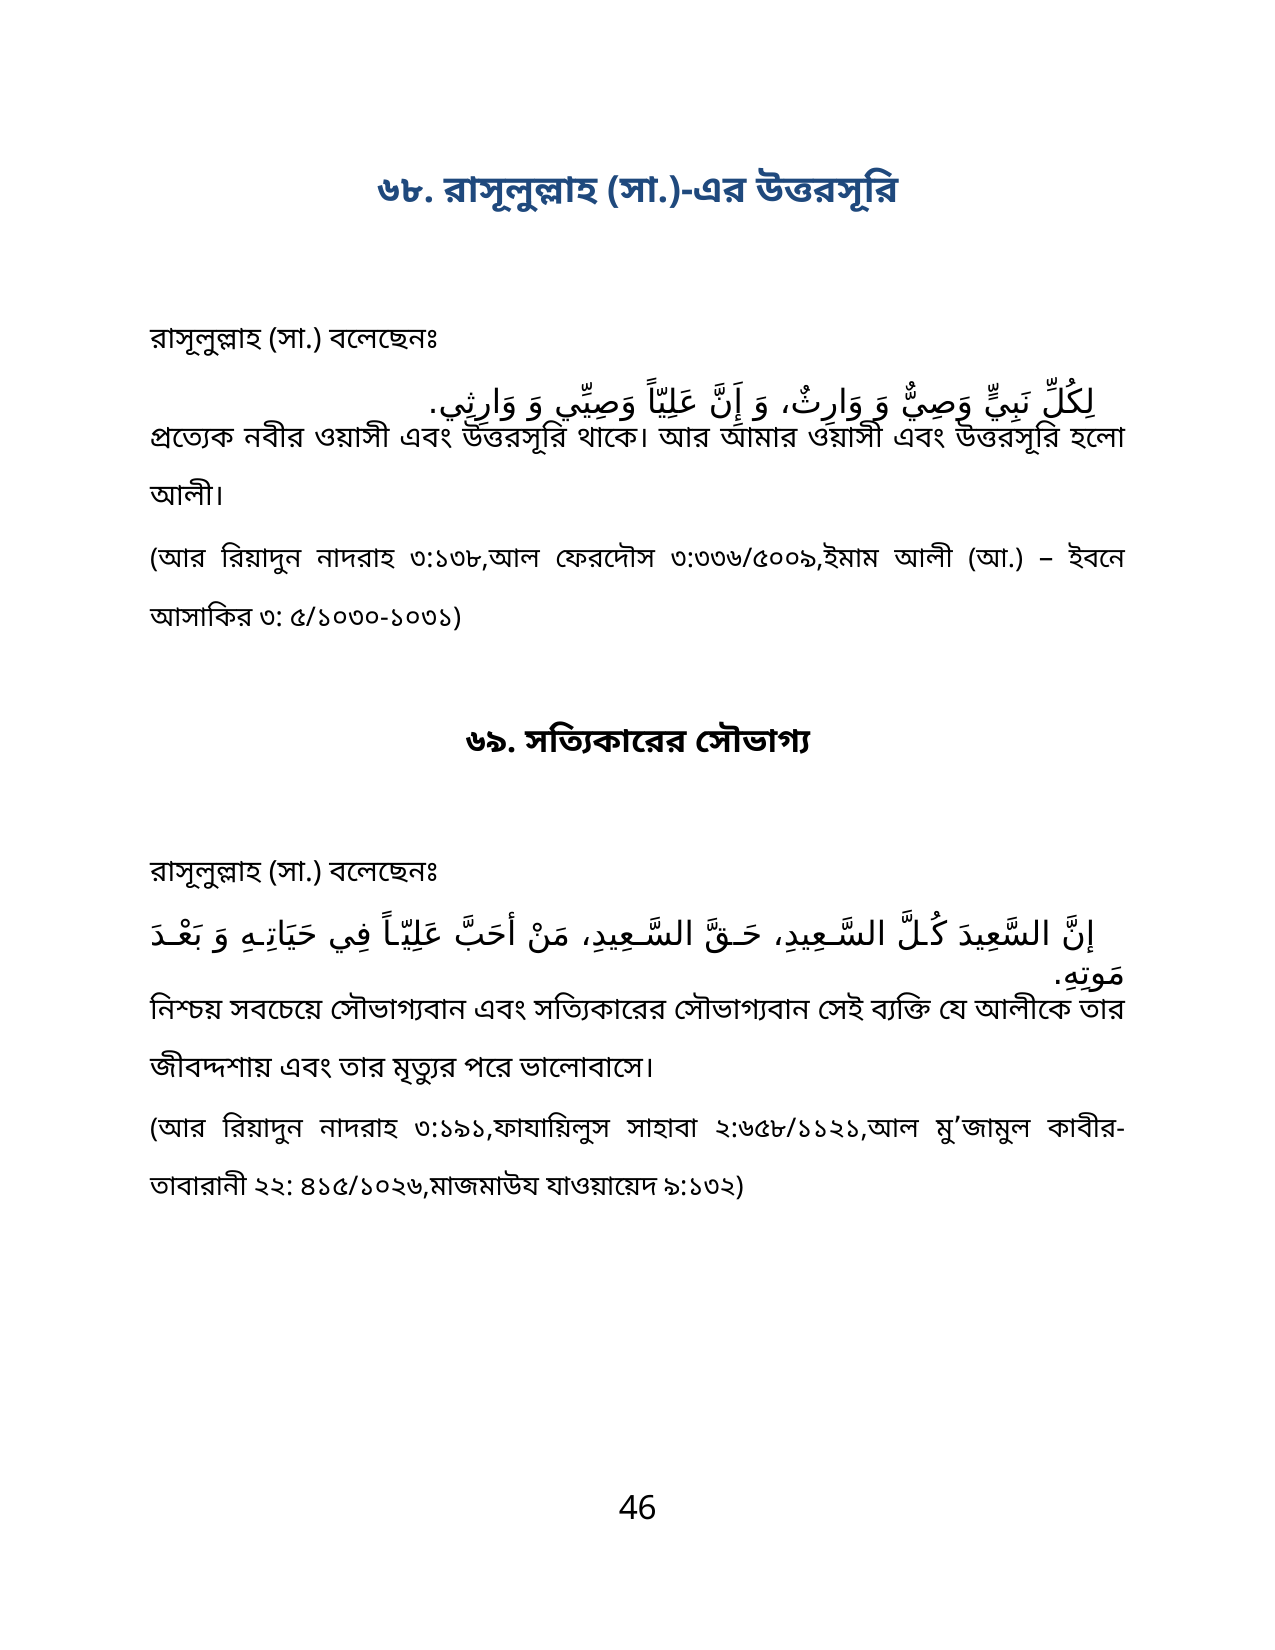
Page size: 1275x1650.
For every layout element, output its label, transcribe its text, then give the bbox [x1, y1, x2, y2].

text ৬৯. সত্যিকারের সৌভাগ্য [150, 717, 1125, 766]
text (আর রিয়াদুন নাদরাহ ৩:১৩৮,আল ফেরদৌস ৩:৩৩৬/৫০০৯,ইমাম আলী (আ.) – ইবনে আসাকির ৩: ৫/১০৩০-১০৩১) [150, 537, 1125, 637]
text প্রত্যেক নবীর ওয়াসী এবং উত্তরসূরি থাকে। আর আমার ওয়াসী এবং উত্তরসূরি হলো আলী। [150, 421, 1125, 517]
text لِكُلِّ نَبِيٍّ وَصِيٌّ وَ وَارِثٌ، وَ إَِنَّ عَلِيّاً وَصِيِّي وَ وَارِثِي. [150, 382, 1125, 421]
text (আর রিয়াদুন নাদরাহ ৩:১৯১,ফাযায়িলুস সাহাবা ২:৬৫৮/১১২১,আল মু’জামুল কাবীর-তাবারানী ২২: ৪১৫/১০২৬,মাজমাউয যাওয়ায়েদ ৯:১৩২) [150, 1108, 1125, 1207]
text রাসূলুল্লাহ (সা.) বলেছেনঃ [150, 318, 1125, 361]
text إنَّ السَّعِيدَ كُلَّ السَّعِيدِ، حَقَّ السَّعِيدِ، مَنْ أحَبَّ عَلِيّاً فِي حَيَاتِهِ وَ بَعْدَ مَوتِهِ. [150, 914, 1125, 992]
text রাসূলুল্লাহ (সা.) বলেছেনঃ [150, 850, 1125, 893]
subtitle ৬৮. রাসূলুল্লাহ (সা.)-এর উত্তরসূরি [150, 162, 1125, 218]
text নিশ্চয় সবচেয়ে সৌভাগ্যবান এবং সত্যিকারের সৌভাগ্যবান সেই ব্যক্তি যে আলীকে তার জীবদ্দশায় এবং তার মৃত্যুর পরে ভালোবাসে। [150, 992, 1125, 1089]
